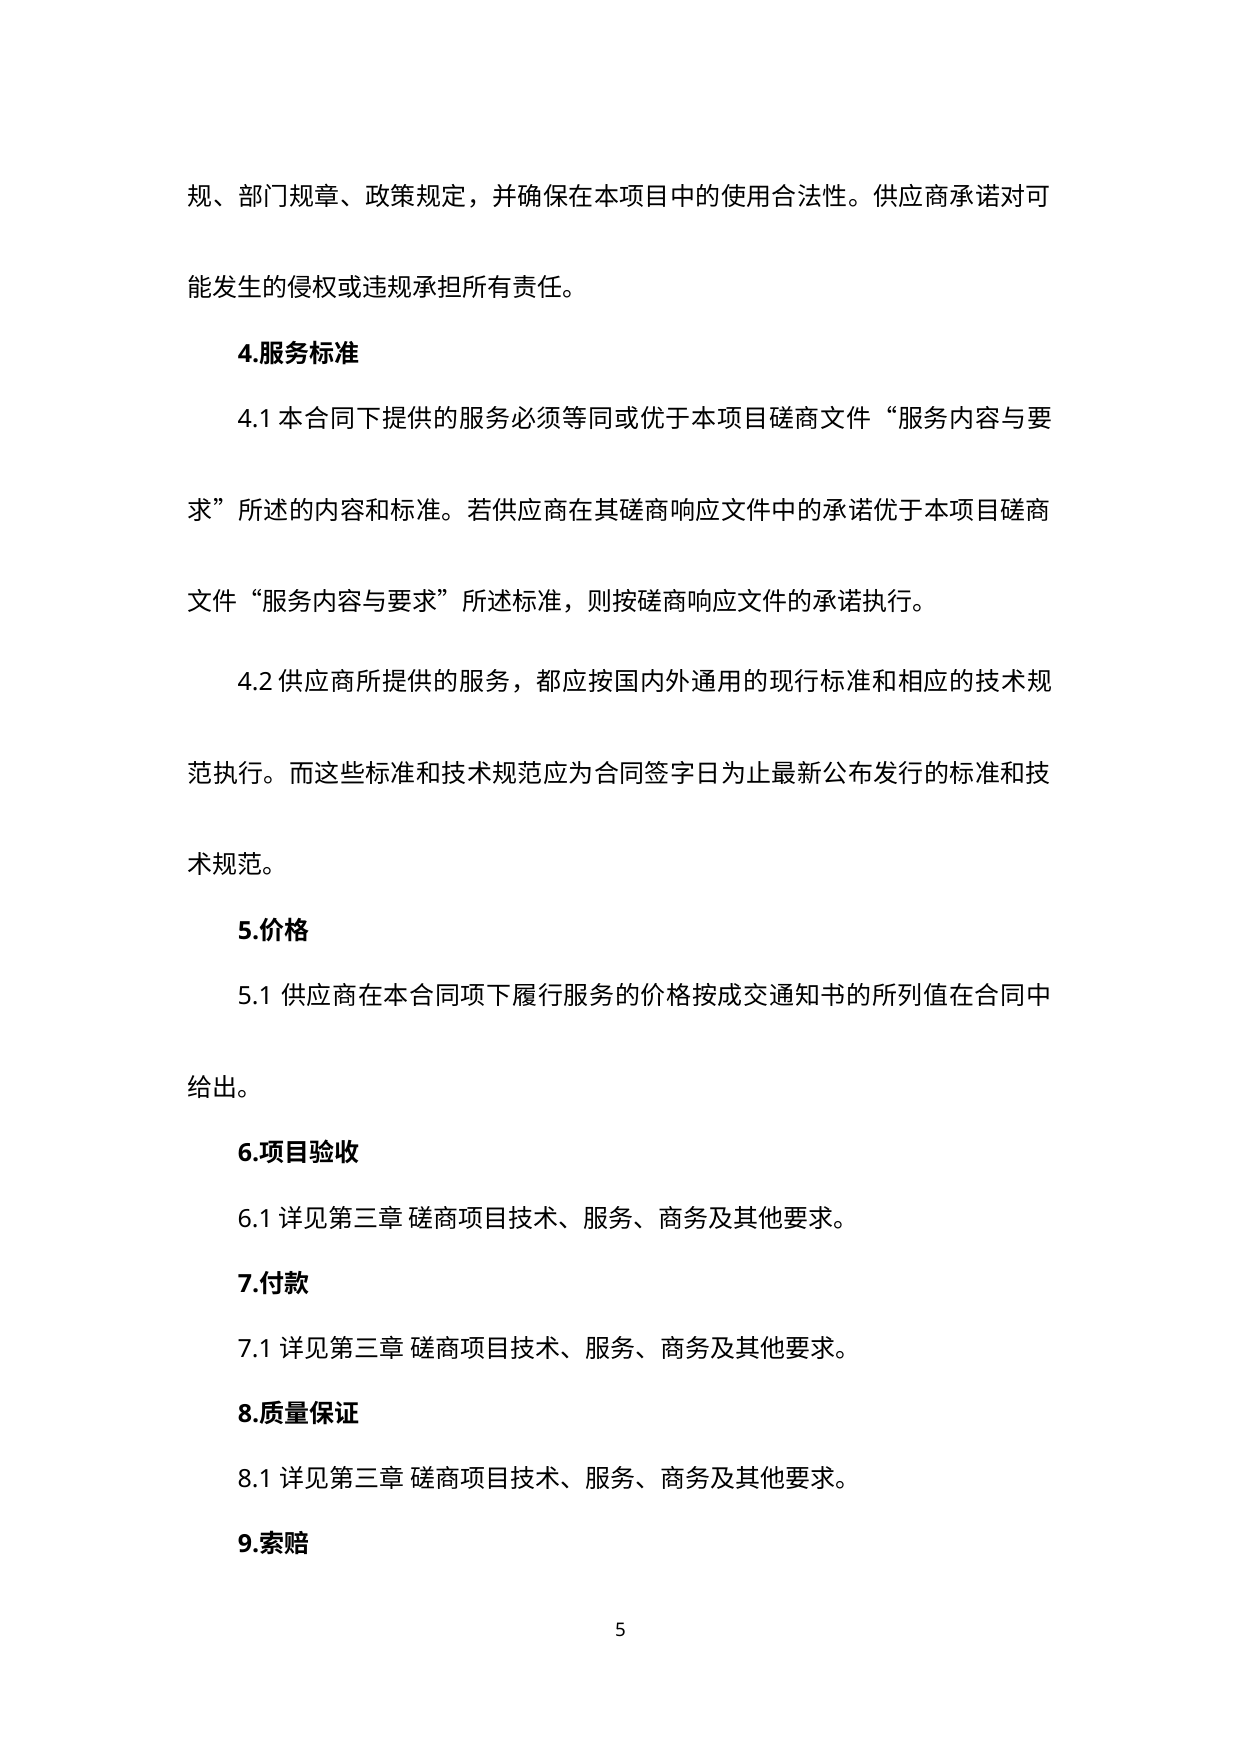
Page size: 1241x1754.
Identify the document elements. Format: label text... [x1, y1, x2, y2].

text 8.1 详见第三章 磋商项目技术、服务、商务及其他要求。 [187, 1444, 1053, 1509]
text 5.价格 [187, 910, 1053, 946]
text 8.质量保证 [187, 1394, 1053, 1430]
text 6.项目验收 [187, 1133, 1053, 1169]
text 4.2供应商所提供的服务，都应按国内外通用的现行标准和相应的技术规范执行。而这些标准和技术规范应为合同签字日为止最新公布发行的标准和技术规范。 [187, 647, 1053, 895]
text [187, 162, 1053, 318]
text 4.1本合同下提供的服务必须等同或优于本项目磋商文件“服务内容与要求”所述的内容和标准。若供应商在其磋商响应文件中的承诺优于本项目磋商文件“服务内容与要求”所述标准，则按磋商响应文件的承诺执行。 [187, 384, 1053, 632]
text 5.1 供应商在本合同项下履行服务的价格按成交通知书的所列值在合同中给出。 [187, 961, 1053, 1118]
text 7.付款 [187, 1263, 1053, 1300]
text 4.服务标准 [187, 333, 1053, 369]
text 7.1 详见第三章 磋商项目技术、服务、商务及其他要求。 [187, 1314, 1053, 1379]
text 9.索赔 [187, 1524, 1053, 1560]
text 6.1详见第三章 磋商项目技术、服务、商务及其他要求。 [187, 1184, 1053, 1249]
